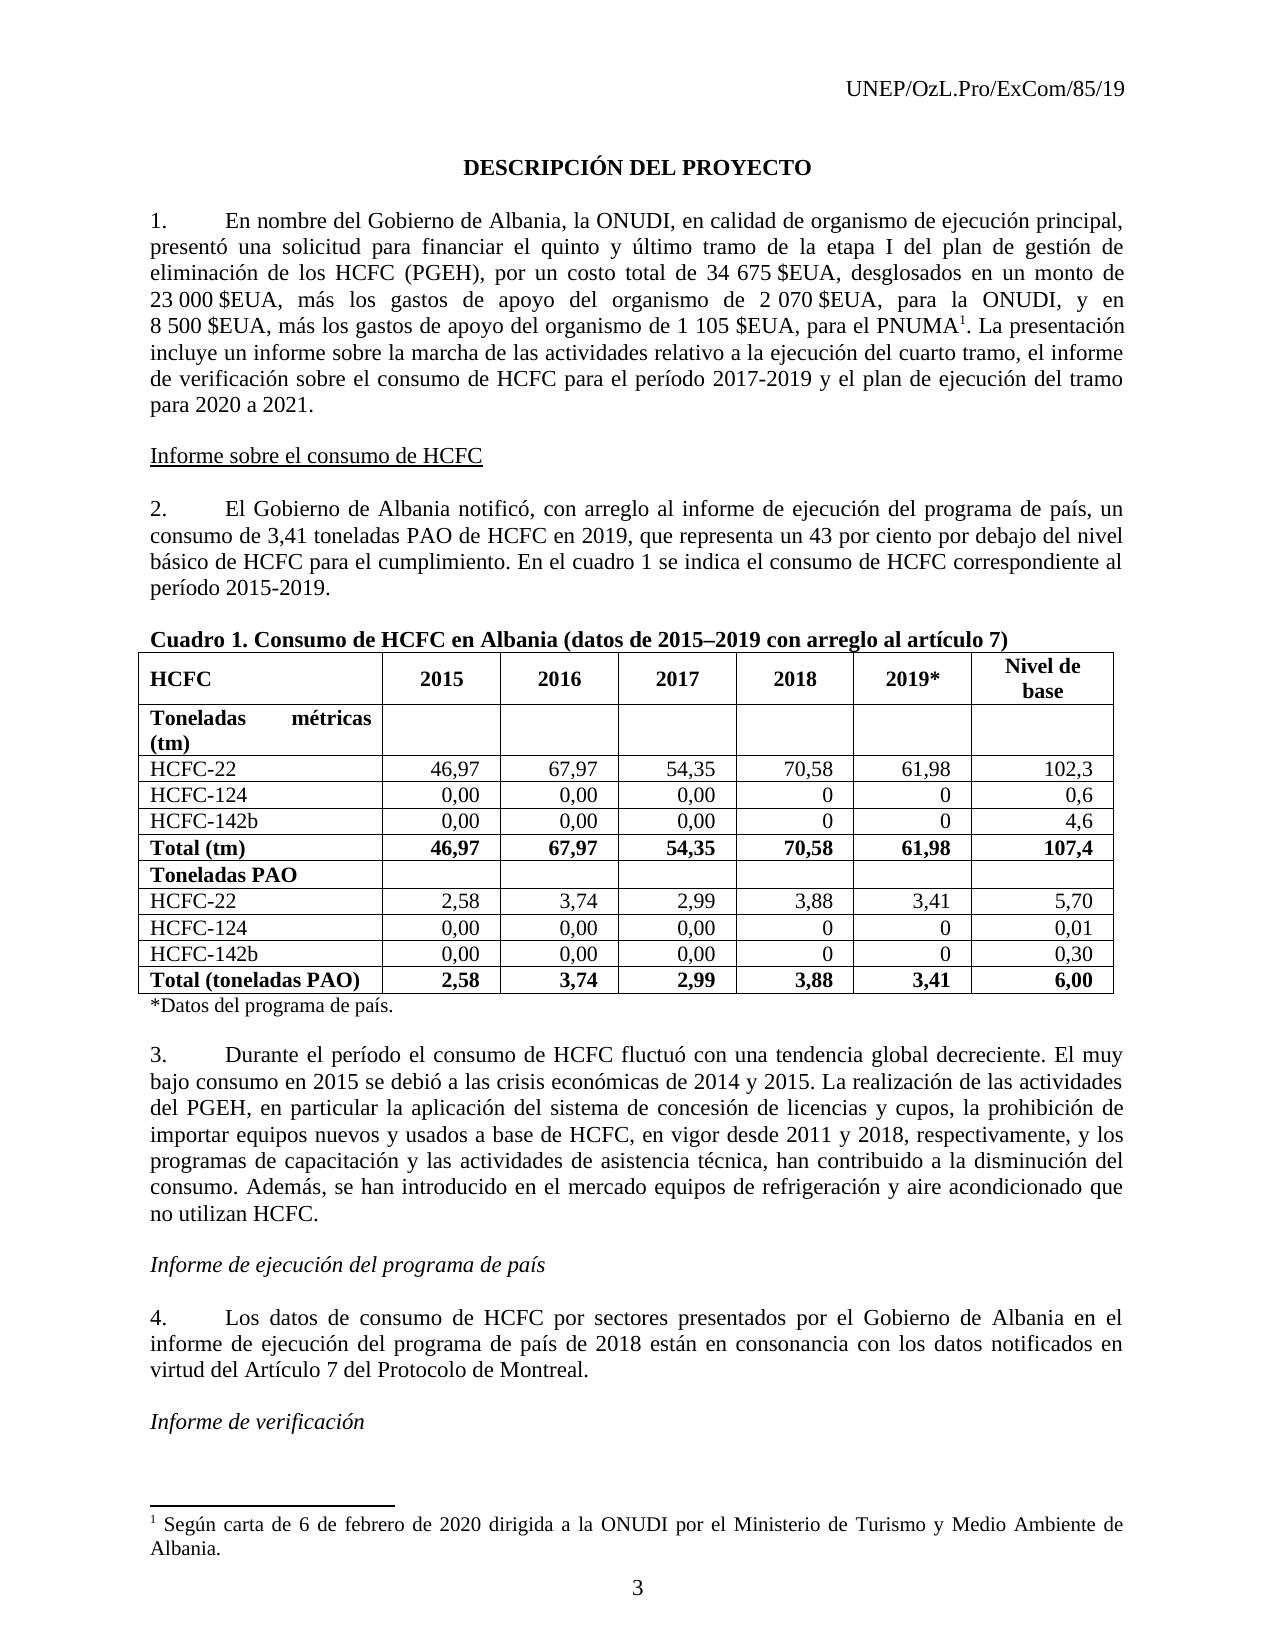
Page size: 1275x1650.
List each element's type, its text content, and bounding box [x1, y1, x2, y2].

table_cell HCFC-124 [139, 915, 382, 940]
table_cell [854, 861, 971, 887]
table_cell 2,99 [619, 967, 736, 992]
text Informe de ejecución del programa de país [150, 1251, 1125, 1277]
table_header 2016 [501, 653, 618, 703]
text Informe de verificación [150, 1408, 1125, 1434]
table_cell 61,98 [854, 835, 971, 860]
table_cell Toneladas métricas (tm) [139, 705, 382, 755]
table_cell Toneladas PAO [139, 861, 382, 887]
table_cell 0,00 [501, 782, 618, 807]
table_cell 54,35 [619, 835, 736, 860]
table_cell 67,97 [501, 756, 618, 781]
table_cell 3,88 [737, 967, 853, 992]
subtitle En nombre del Gobierno de Albania, la ONUDI, en calidad de organismo de ejecución principal, presentó una solicitud para financiar el quinto y último tramo de la etapa I del plan de gestión de eliminación de los HCFC (PGEH), por un costo total de 34 675 $EUA, desglosados en un monto de 23 000 $EUA, más los gastos de apoyo del organismo de 2 070 $EUA, para la ONUDI, y en 8 500 $EUA, más los gastos de apoyo del organismo de 1 105 $EUA, para el PNUMA. La presentación incluye un informe sobre la marcha de las actividades relativo a la ejecución del cuarto tramo, el informe de verificación sobre el consumo de HCFC para el período 2017-2019 y el plan de ejecución del tramo para 2020 a 2021. [150, 207, 1125, 418]
table_header 2015 [383, 653, 500, 703]
table_cell 0,00 [619, 782, 736, 807]
table_cell HCFC-142b [139, 941, 382, 966]
subtitle Durante el período el consumo de HCFC fluctuó con una tendencia global decreciente. El muy bajo consumo en 2015 se debió a las crisis económicas de 2014 y 2015. La realización de las actividades del PGEH, en particular la aplicación del sistema de concesión de licencias y cupos, la prohibición de importar equipos nuevos y usados a base de HCFC, en vigor desde 2011 y 2018, respectivamente, y los programas de capacitación y las actividades de asistencia técnica, han contribuido a la disminución del consumo. Además, se han introducido en el mercado equipos de refrigeración y aire acondicionado que no utilizan HCFC. [150, 1042, 1125, 1226]
table_cell HCFC-22 [139, 756, 382, 781]
table_cell [854, 705, 971, 755]
table_cell HCFC-22 [139, 889, 382, 914]
text Cuadro 1. Consumo de HCFC en Albania (datos de 2015–2019 con arreglo al artículo 7) [150, 626, 1125, 652]
table_cell 0,00 [619, 809, 736, 834]
table_cell [737, 705, 853, 755]
subtitle Los datos de consumo de HCFC por sectores presentados por el Gobierno de Albania en el informe de ejecución del programa de país de 2018 están en consonancia con los datos notificados en virtud del Artículo 7 del Protocolo de Montreal. [150, 1304, 1125, 1383]
table_cell 0,01 [972, 915, 1113, 940]
table_cell 0,00 [383, 941, 500, 966]
table_cell 3,74 [501, 967, 618, 992]
table_cell [383, 861, 500, 887]
table_cell 0 [854, 941, 971, 966]
table_cell [972, 705, 1113, 755]
table_cell 0,00 [383, 782, 500, 807]
subtitle El Gobierno de Albania notificó, con arreglo al informe de ejecución del programa de país, un consumo de 3,41 toneladas PAO de HCFC en 2019, que representa un 43 por ciento por debajo del nivel básico de HCFC para el cumplimiento. En el cuadro 1 se indica el consumo de HCFC correspondiente al período 2015-2019. [150, 495, 1125, 601]
text Informe sobre el consumo de HCFC [150, 443, 1125, 469]
table_cell 0 [737, 941, 853, 966]
table_cell 0,00 [501, 915, 618, 940]
table_cell [737, 861, 853, 887]
table_cell 2,99 [619, 889, 736, 914]
table_cell 0,00 [619, 941, 736, 966]
table_cell HCFC-142b [139, 809, 382, 834]
table_cell 3,41 [854, 967, 971, 992]
table_cell 0,00 [383, 915, 500, 940]
table_cell [501, 705, 618, 755]
table_cell 3,74 [501, 889, 618, 914]
table_cell 0 [854, 782, 971, 807]
table_cell 0 [854, 915, 971, 940]
text DESCRIPCIÓN DEL PROYECTO [150, 154, 1125, 180]
table_cell 2,58 [383, 967, 500, 992]
table_cell 46,97 [383, 835, 500, 860]
table_cell 3,88 [737, 889, 853, 914]
table_cell Total (toneladas PAO) [139, 967, 382, 992]
table_cell 2,58 [383, 889, 500, 914]
table_cell 102,3 [972, 756, 1113, 781]
table_cell 0,00 [383, 809, 500, 834]
table_header 2019* [854, 653, 971, 703]
table_cell 0 [737, 782, 853, 807]
table_cell 0,30 [972, 941, 1113, 966]
table_cell [383, 705, 500, 755]
table_header HCFC [139, 653, 382, 703]
table_cell 0,00 [619, 915, 736, 940]
text *Datos del programa de país. [150, 993, 1125, 1017]
table_header 2018 [737, 653, 853, 703]
table_cell Total (tm) [139, 835, 382, 860]
table_cell 0 [737, 809, 853, 834]
table_header 2017 [619, 653, 736, 703]
table_cell [501, 861, 618, 887]
table_cell 46,97 [383, 756, 500, 781]
table_cell 54,35 [619, 756, 736, 781]
table_cell 0 [854, 809, 971, 834]
table_cell 5,70 [972, 889, 1113, 914]
table_cell 0,00 [501, 941, 618, 966]
table_cell 67,97 [501, 835, 618, 860]
table_cell 70,58 [737, 756, 853, 781]
table_cell HCFC-124 [139, 782, 382, 807]
table_cell 70,58 [737, 835, 853, 860]
table_cell 0 [737, 915, 853, 940]
table_header Nivel de base [972, 653, 1113, 703]
table_cell 61,98 [854, 756, 971, 781]
table_cell 0,6 [972, 782, 1113, 807]
table_cell 6,00 [972, 967, 1113, 992]
table_cell [972, 861, 1113, 887]
table_cell 107,4 [972, 835, 1113, 860]
table_cell [619, 705, 736, 755]
table_cell 3,41 [854, 889, 971, 914]
table_cell [619, 861, 736, 887]
table_cell 0,00 [501, 809, 618, 834]
table_cell 4,6 [972, 809, 1113, 834]
